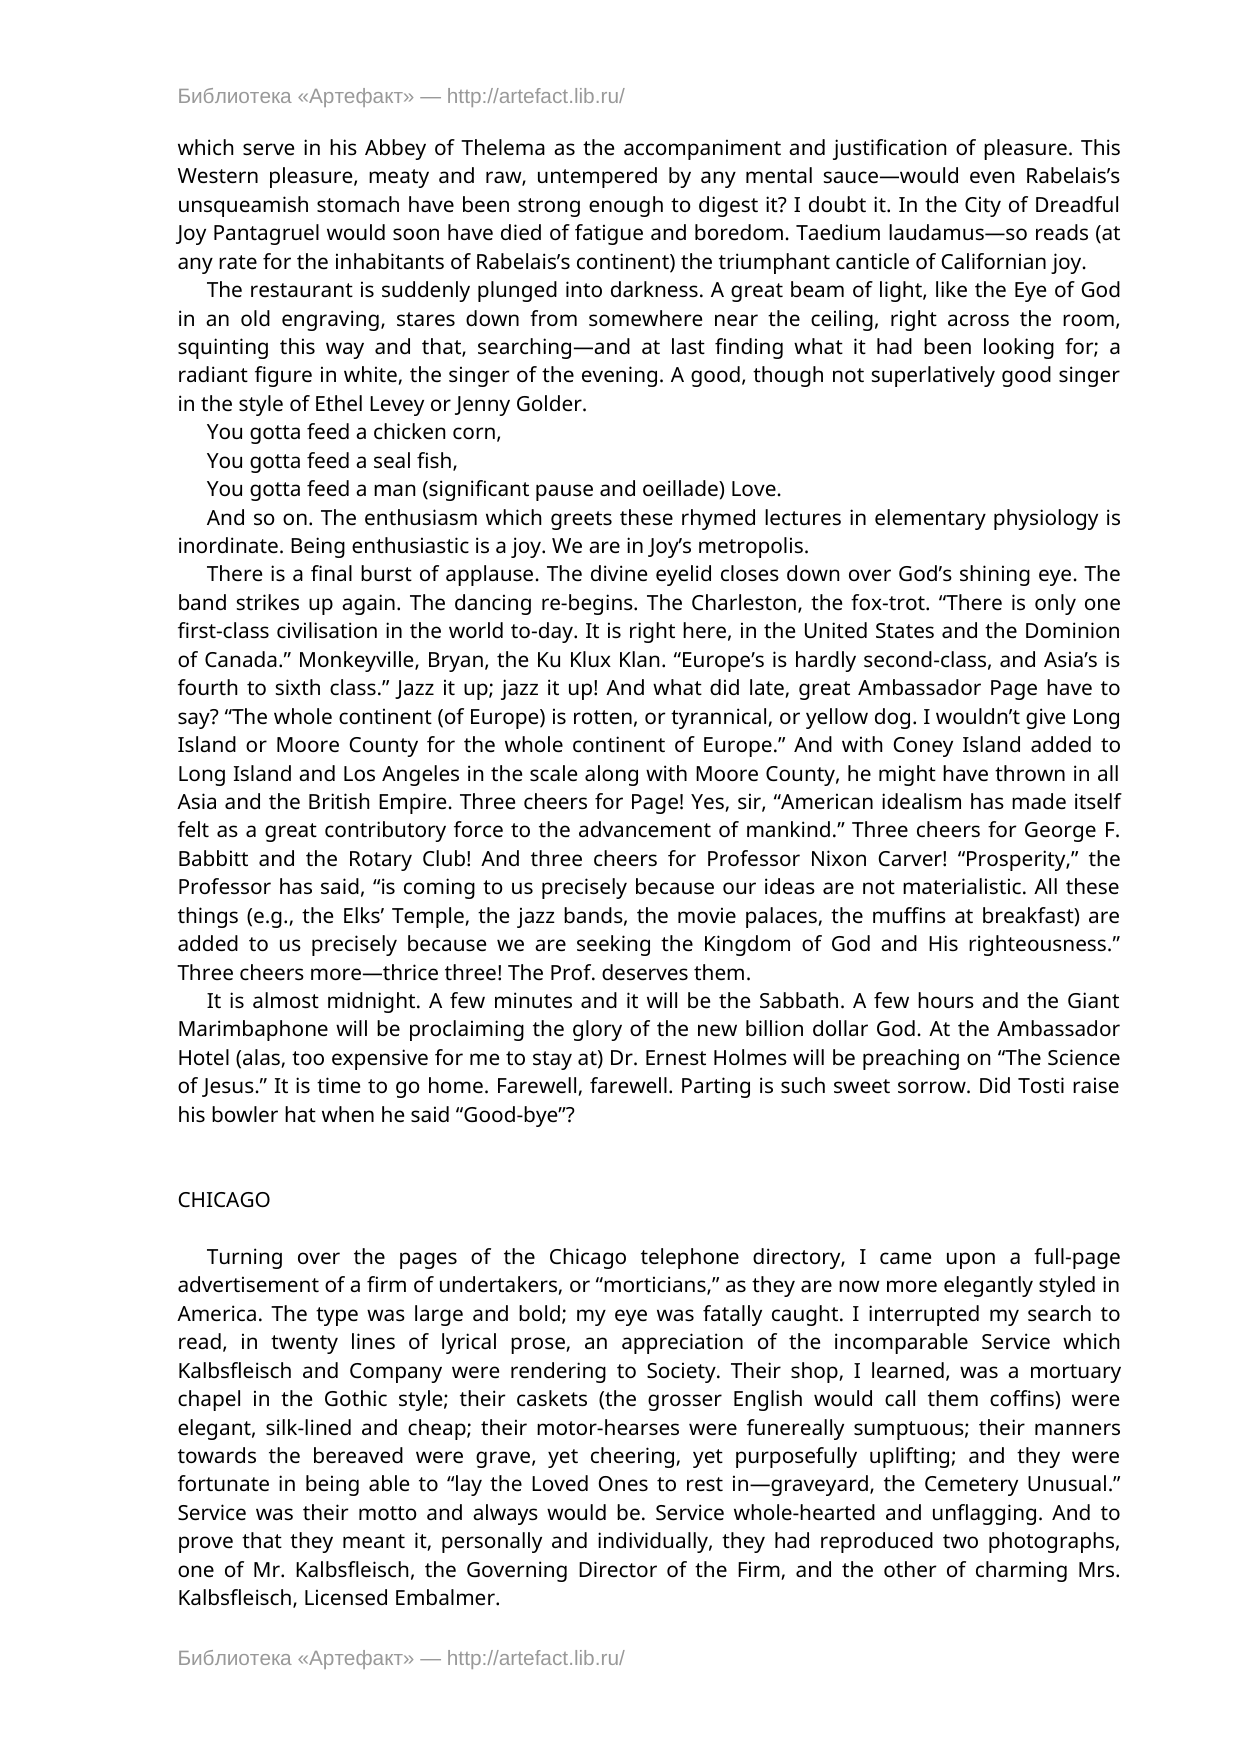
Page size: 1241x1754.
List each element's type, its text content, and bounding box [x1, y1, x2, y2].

text The restaurant is suddenly plunged into darkness. A great beam of light, like the Eye of God in an old engraving, stares down from somewhere near the ceiling, right across the room, squinting this way and that, searching—and at last finding what it had been looking for; a radiant figure in white, the singer of the evening. A good, though not superlatively good singer in the style of Ethel Levey or Jenny Golder. [177, 275, 1122, 417]
text There is a final burst of applause. The divine eyelid closes down over God’s shining eye. The band strikes up again. The dancing re-begins. The Charleston, the fox-trot. “There is only one first-class civilisation in the world to-day. It is right here, in the United States and the Dominion of Canada.” Monkeyville, Bryan, the Ku Klux Klan. “Europe’s is hardly second-class, and Asia’s is fourth to sixth class.” Jazz it up; jazz it up! And what did late, great Ambassador Page have to say? “The whole continent (of Europe) is rotten, or tyrannical, or yellow dog. I wouldn’t give Long Island or Moore County for the whole continent of Europe.” And with Coney Island added to Long Island and Los Angeles in the scale along with Moore County, he might have thrown in all Asia and the British Empire. Three cheers for Page! Yes, sir, “American idealism has made itself felt as a great contributory force to the advancement of mankind.” Three cheers for George F. Babbitt and the Rotary Club! And three cheers for Professor Nixon Carver! “Prosperity,” the Professor has said, “is coming to us precisely because our ideas are not materialistic. All these things (e.g., the Elks’ Temple, the jazz bands, the movie palaces, the muffins at breakfast) are added to us precisely because we are seeking the Kingdom of God and His righteousness.” Three cheers more—thrice three! The Prof. deserves them. [177, 559, 1122, 986]
text It is almost midnight. A few minutes and it will be the Sabbath. A few hours and the Giant Marimbaphone will be proclaiming the glory of the new billion dollar God. At the Ambassador Hotel (alas, too expensive for me to stay at) Dr. Ernest Holmes will be preaching on “The Science of Jesus.” It is time to go home. Farewell, farewell. Parting is such sweet sorrow. Did Tosti raise his bowler hat when he said “Good-bye”? [177, 986, 1122, 1128]
text And so on. The enthusiasm which greets these rhymed lectures in elementary physiology is inordinate. Being enthusiastic is a joy. We are in Joy’s metropolis. [177, 503, 1122, 559]
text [177, 133, 1122, 275]
text You gotta feed a chicken corn, [177, 417, 1122, 446]
subtitle CHICAGO [177, 1185, 1122, 1214]
text Turning over the pages of the Chicago telephone directory, I came upon a full-page advertisement of a firm of undertakers, or “morticians,” as they are now more elegantly styled in America. The type was large and bold; my eye was fatally caught. I interrupted my search to read, in twenty lines of lyrical prose, an appreciation of the incomparable Service which Kalbsfleisch and Company were rendering to Society. Their shop, I learned, was a mortuary chapel in the Gothic style; their caskets (the grosser English would call them coffins) were elegant, silk-lined and cheap; their motor-hearses were funereally sumptuous; their manners towards the bereaved were grave, yet cheering, yet purposefully uplifting; and they were fortunate in being able to “lay the Loved Ones to rest in—graveyard, the Cemetery Unusual.” Service was their motto and always would be. Service whole-hearted and unflagging. And to prove that they meant it, personally and individually, they had reproduced two photographs, one of Mr. Kalbsfleisch, the Governing Director of the Firm, and the other of charming Mrs. Kalbsfleisch, Licensed Embalmer. [177, 1242, 1122, 1612]
text You gotta feed a man (significant pause and oeillade) Love. [177, 474, 1122, 503]
text You gotta feed a seal fish, [177, 446, 1122, 474]
